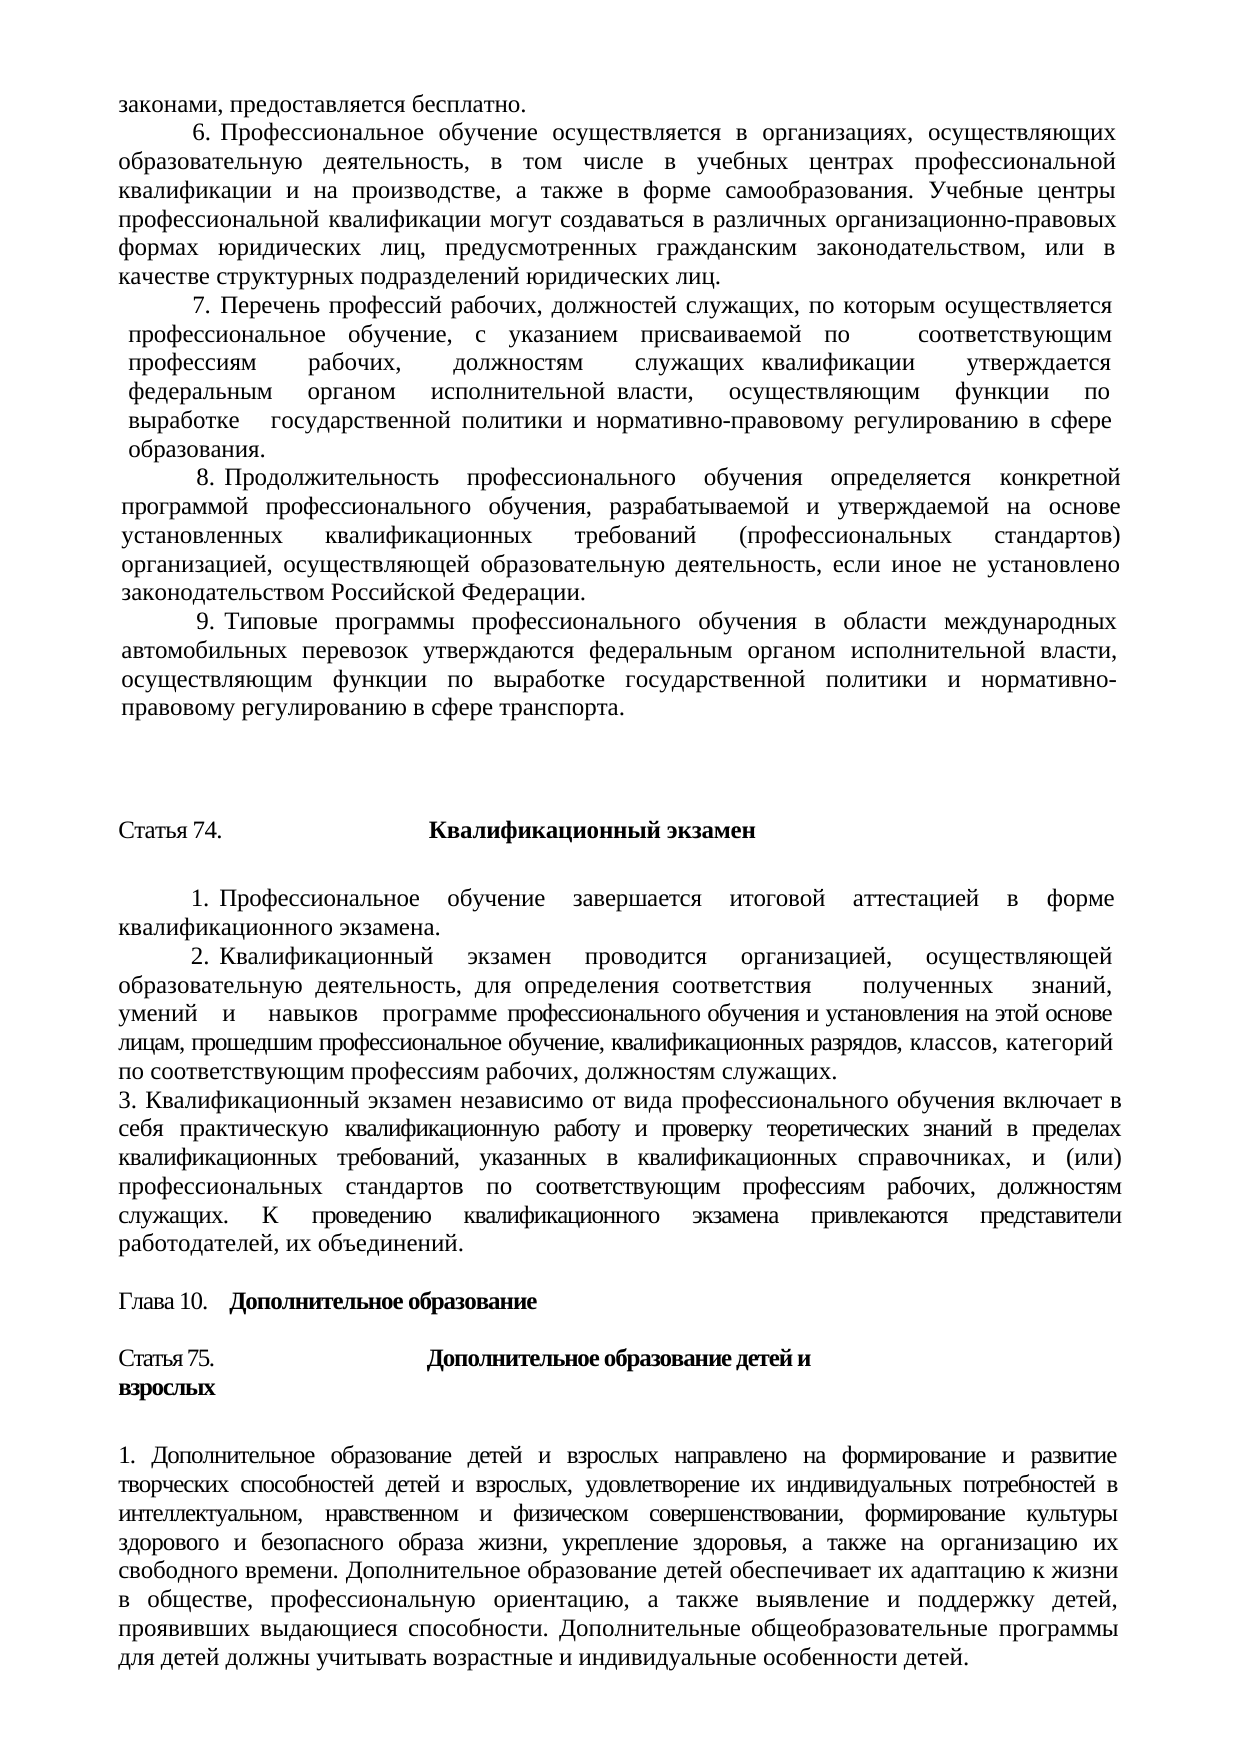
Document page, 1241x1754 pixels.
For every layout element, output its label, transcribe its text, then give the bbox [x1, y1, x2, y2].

list Квалификационный экзамен проводится организацией, осуществляющей образовательную деятельность, для определения соответствия полученных знаний, умений и навыков программе профессионального обучения и установления на этой основе лицам, прошедшим профессиональное обучение, квалификационных разрядов, классов, категорий по соответствующим профессиям рабочих, должностям служащих. [118, 941, 1113, 1085]
text Статья 74. Квалификационный экзамен [118, 815, 1122, 843]
text Статья 75. Дополнительное образование детей и [118, 1343, 1122, 1372]
text Глава 10. Дополнительное образование [118, 1286, 1122, 1315]
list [118, 89, 1119, 117]
list Типовые программы профессионального обучения в области международных автомобильных перевозок утверждаются федеральным органом исполнительной власти, осуществляющим функции по выработке государственной политики и нормативно-правовому регулированию в сфере транспорта. [121, 606, 1118, 721]
text 1. Дополнительное образование детей и взрослых направлено на формирование и развитие творческих способностей детей и взрослых, удовлетворение их индивидуальных потребностей в интеллектуальном, нравственном и физическом совершенствовании, формирование культуры здорового и безопасного образа жизни, укрепление здоровья, а также на организацию их свободного времени. Дополнительное образование детей обеспечивает их адаптацию к жизни в обществе, профессиональную ориентацию, а также выявление и поддержку детей, проявивших выдающиеся способности. Дополнительные общеобразовательные программы для детей должны учитывать возрастные и индивидуальные особенности детей. [118, 1440, 1118, 1670]
list Профессиональное обучение завершается итоговой аттестацией в форме квалификационного экзамена. [118, 883, 1114, 941]
list Перечень профессий рабочих, должностей служащих, по которым осуществляется профессиональное обучение, с указанием присваиваемой по соответствующим профессиям рабочих, должностям служащих квалификации утверждается федеральным органом исполнительной власти, осуществляющим функции по выработке государственной политики и нормативно-правовому регулированию в сфере образования. [128, 290, 1112, 462]
list Продолжительность профессионального обучения определяется конкретной программой профессионального обучения, разрабатываемой и утверждаемой на основе установленных квалификационных требований (профессиональных стандартов) организацией, осуществляющей образовательную деятельность, если иное не установлено законодательством Российской Федерации. [121, 462, 1121, 606]
text 3. Квалификационный экзамен независимо от вида профессионального обучения включает в себя практическую квалификационную работу и проверку теоретических знаний в пределах квалификационных требований, указанных в квалификационных справочниках, и (или) профессиональных стандартов по соответствующим профессиям рабочих, должностям служащих. К проведению квалификационного экзамена привлекаются представители работодателей, их объединений. [118, 1085, 1122, 1257]
text взрослых [118, 1372, 1122, 1401]
list Профессиональное обучение осуществляется в организациях, осуществляющих образовательную деятельность, в том числе в учебных центрах профессиональной квалификации и на производстве, а также в форме самообразования. Учебные центры профессиональной квалификации могут создаваться в различных организационно-правовых формах юридических лиц, предусмотренных гражданским законодательством, или в качестве структурных подразделений юридических лиц. [118, 117, 1117, 290]
